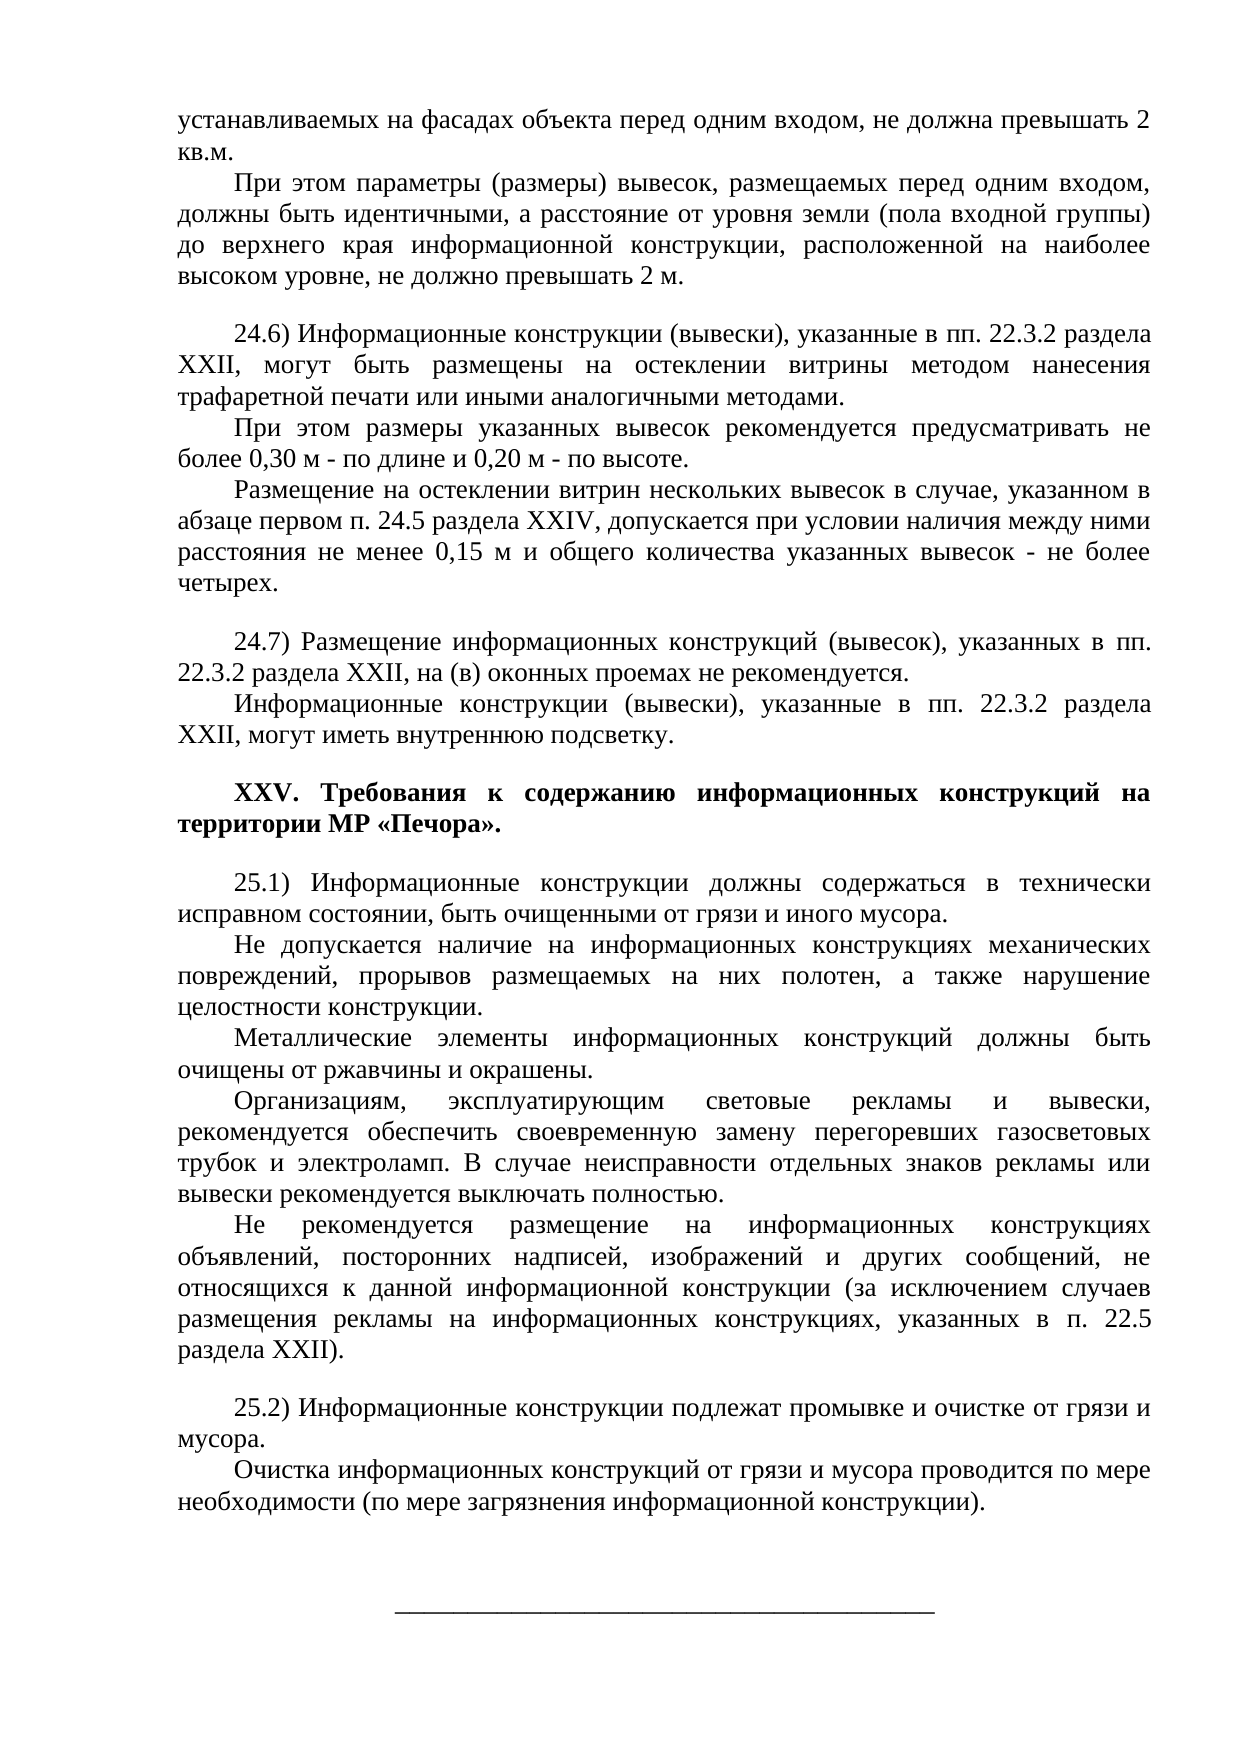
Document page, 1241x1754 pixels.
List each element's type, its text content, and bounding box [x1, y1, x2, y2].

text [177, 103, 1152, 166]
text 25.2) Информационные конструкции подлежат промывке и очистке от грязи и мусора. [177, 1391, 1152, 1453]
text Не допускается наличие на информационных конструкциях механических повреждений, прорывов размещаемых на них полотен, а также нарушение целостности конструкции. [177, 928, 1152, 1022]
text _____________________________________ [177, 1583, 1152, 1616]
text Организациям, эксплуатирующим световые рекламы и вывески, рекомендуется обеспечить своевременную замену перегоревших газосветовых трубок и электроламп. В случае неисправности отдельных знаков рекламы или вывески рекомендуется выключать полностью. [177, 1084, 1152, 1208]
text Очистка информационных конструкций от грязи и мусора проводится по мере необходимости (по мере загрязнения информационной конструкции). [177, 1453, 1152, 1516]
text Металлические элементы информационных конструкций должны быть очищены от ржавчины и окрашены. [177, 1022, 1152, 1084]
text Не рекомендуется размещение на информационных конструкциях объявлений, посторонних надписей, изображений и других сообщений, не относящихся к данной информационной конструкции (за исключением случаев размещения рекламы на информационных конструкциях, указанных в п. 22.5 раздела XXII). [177, 1208, 1152, 1364]
text 25.1) Информационные конструкции должны содержаться в технически исправном состоянии, быть очищенными от грязи и иного мусора. [177, 866, 1152, 928]
text Информационные конструкции (вывески), указанные в пп. 22.3.2 раздела XXII, могут иметь внутреннюю подсветку. [177, 687, 1152, 749]
text XXV. Требования к содержанию информационных конструкций на территории МР «Печора». [177, 776, 1152, 839]
text 24.7) Размещение информационных конструкций (вывесок), указанных в пп. 22.3.2 раздела XXII, на (в) оконных проемах не рекомендуется. [177, 625, 1152, 687]
text 24.6) Информационные конструкции (вывески), указанные в пп. 22.3.2 раздела XXII, могут быть размещены на остеклении витрины методом нанесения трафаретной печати или иными аналогичными методами. [177, 317, 1152, 411]
text При этом размеры указанных вывесок рекомендуется предусматривать не более 0,30 м - по длине и 0,20 м - по высоте. [177, 411, 1152, 473]
text Размещение на остеклении витрин нескольких вывесок в случае, указанном в абзаце первом , допускается при условии наличия между ними расстояния не менее 0,15 м и общего количества указанных вывесок - не более четырех. [177, 473, 1152, 598]
text При этом параметры (размеры) вывесок, размещаемых перед одним входом, должны быть идентичными, а расстояние от уровня земли (пола входной группы) до верхнего края информационной конструкции, расположенной на наиболее высоком уровне, не должно превышать 2 м. [177, 166, 1152, 290]
